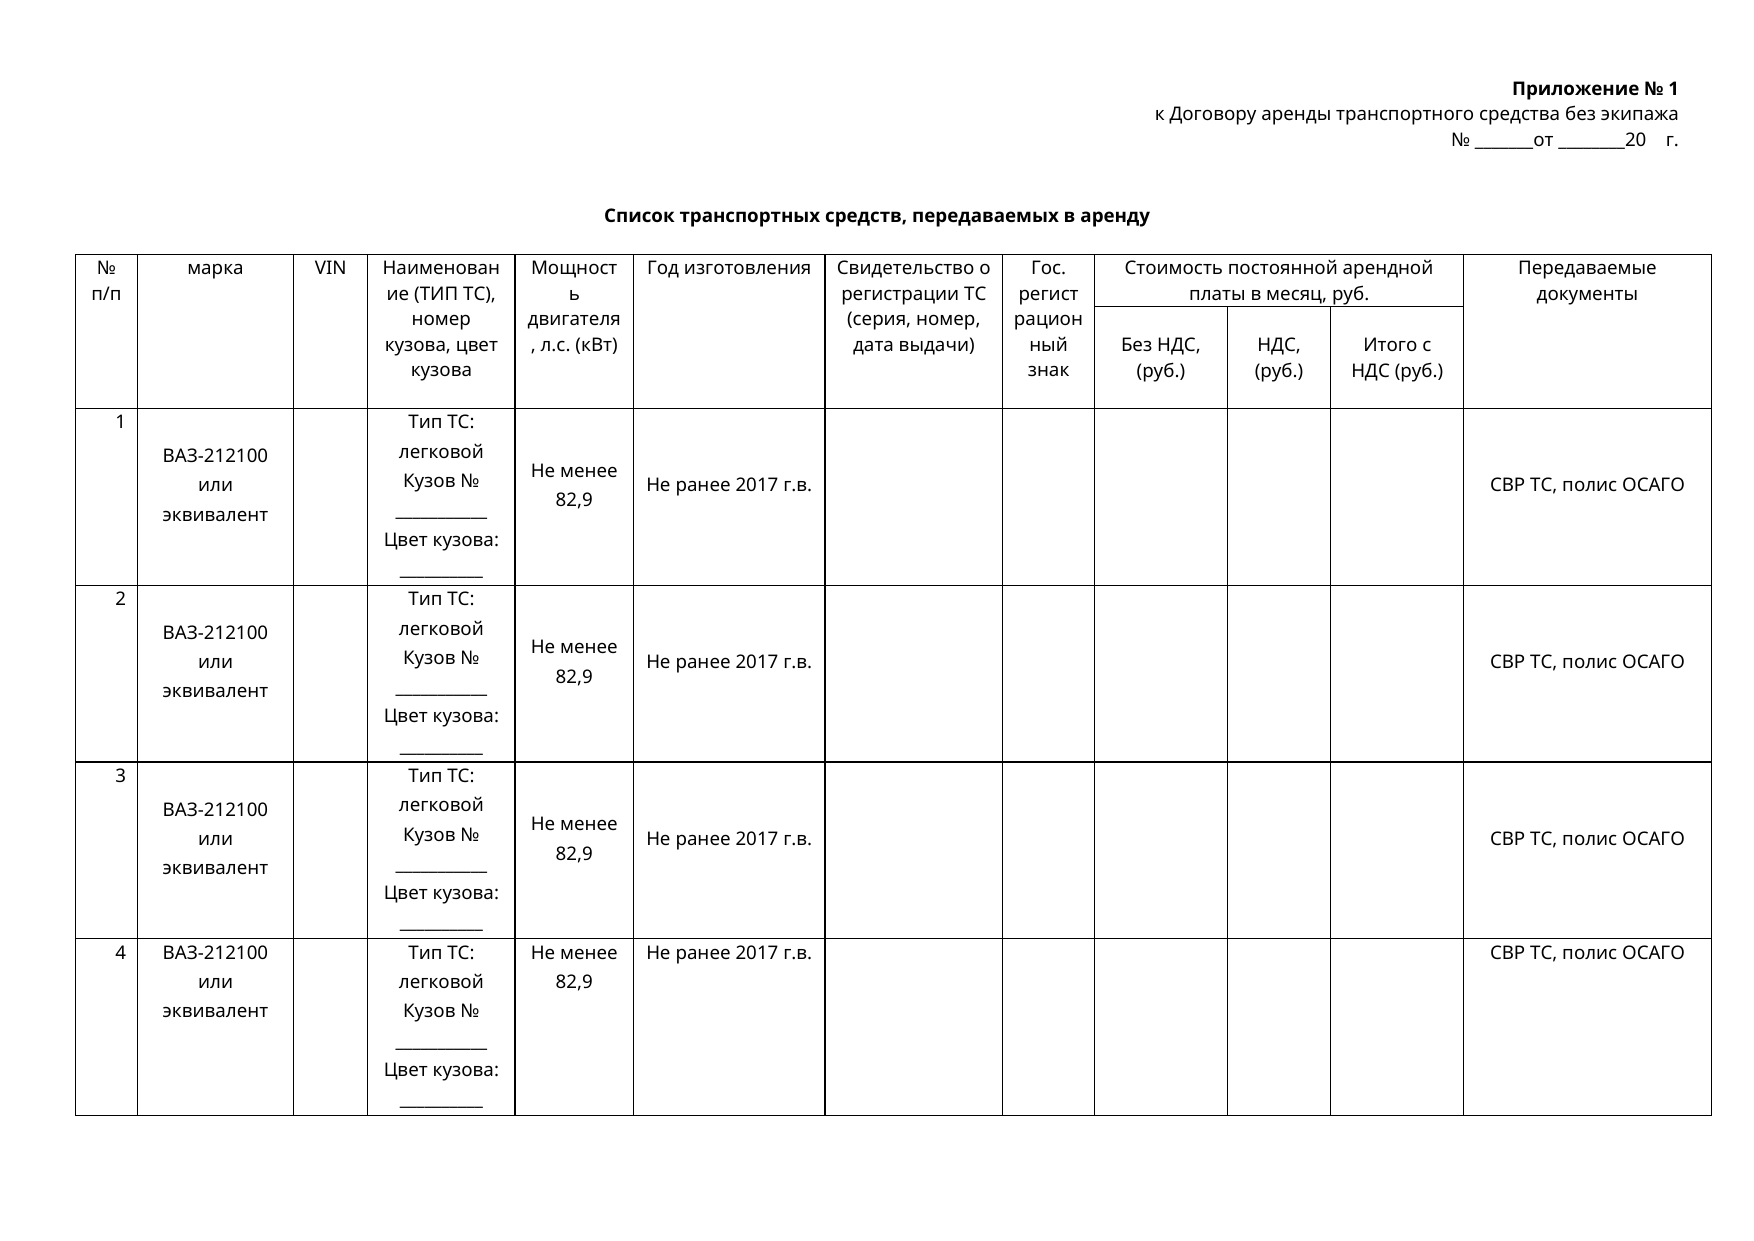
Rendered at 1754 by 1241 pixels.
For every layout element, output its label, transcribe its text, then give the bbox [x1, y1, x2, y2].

table_cell [1095, 939, 1227, 1115]
table_cell Тип ТС: легковой Кузов № ___________ Цвет кузова: __________ [368, 409, 514, 584]
table_cell [826, 763, 1002, 938]
table_cell ВАЗ-212100 или эквивалент [138, 586, 293, 761]
table_cell Без НДС, (руб.) [1095, 307, 1227, 408]
table_cell [1331, 763, 1463, 938]
table_cell [1095, 409, 1227, 584]
table_cell ВАЗ-212100 или эквивалент [138, 763, 293, 938]
table_cell [1228, 939, 1330, 1115]
table_cell НДС, (руб.) [1228, 307, 1330, 408]
table_cell [1228, 763, 1330, 938]
table_cell [826, 409, 1002, 584]
table_cell 1 [76, 409, 137, 584]
table_cell [826, 586, 1002, 761]
table_cell 4 [76, 939, 137, 1115]
table_cell СВР ТС, полис ОСАГО [1464, 763, 1711, 938]
table_cell [1095, 763, 1227, 938]
table_cell Не ранее 2017 г.в. [634, 409, 824, 584]
table_cell ВАЗ-212100 или эквивалент [138, 409, 293, 584]
table_cell Итого с НДС (руб.) [1331, 307, 1463, 408]
table_cell 2 [76, 586, 137, 761]
table_cell Не ранее 2017 г.в. [634, 763, 824, 938]
table_header марка [138, 255, 293, 408]
table_header № п/п [76, 255, 137, 408]
text к Договору аренды транспортного средства без экипажа [412, 101, 1679, 126]
text № _______от ________20 г. [412, 126, 1679, 152]
table_header Год изготовления [634, 255, 824, 408]
table_cell [1331, 586, 1463, 761]
table_header Стоимость постоянной арендной платы в месяц, руб. [1095, 255, 1463, 306]
table_cell СВР ТС, полис ОСАГО [1464, 586, 1711, 761]
table_cell [1228, 409, 1330, 584]
table_header VIN [294, 255, 367, 408]
table_cell Не менее 82,9 [516, 939, 633, 1115]
table_cell Не менее 82,9 [516, 763, 633, 938]
table_cell [1331, 409, 1463, 584]
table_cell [368, 939, 514, 1115]
table_header Гос. регистрационный знак [1003, 255, 1094, 408]
table_cell [826, 939, 1002, 1115]
table_cell [1003, 409, 1094, 584]
text Приложение № 1 [75, 75, 1679, 101]
table_cell [1095, 586, 1227, 761]
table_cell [138, 939, 293, 1115]
table_header Мощность двигателя, л.с. (кВт) [516, 255, 633, 408]
table_cell [1228, 586, 1330, 761]
table_cell [294, 939, 367, 1115]
table_cell СВР ТС, полис ОСАГО [1464, 939, 1711, 1115]
table_header Передаваемые документы [1464, 255, 1711, 408]
table_cell [1331, 939, 1463, 1115]
table_cell 3 [76, 763, 137, 938]
table_cell [1003, 763, 1094, 938]
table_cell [368, 763, 514, 938]
table_cell [294, 409, 367, 584]
table_cell Не ранее 2017 г.в. [634, 939, 824, 1115]
table_cell [1003, 586, 1094, 761]
table_cell СВР ТС, полис ОСАГО [1464, 409, 1711, 584]
table_cell Не ранее 2017 г.в. [634, 586, 824, 761]
table_cell [294, 586, 367, 761]
table_cell Не менее 82,9 [516, 409, 633, 584]
table_header Свидетельство о регистрации ТС (серия, номер, дата выдачи) [826, 255, 1002, 408]
table_cell Тип ТС: легковой Кузов № ___________ Цвет кузова: __________ [368, 586, 514, 761]
table_header Наименование (ТИП ТС), номер кузова, цвет кузова [368, 255, 514, 408]
table_cell Не менее 82,9 [516, 586, 633, 761]
table_cell [1003, 939, 1094, 1115]
text Список транспортных средств, передаваемых в аренду [75, 203, 1679, 228]
table_cell [294, 763, 367, 938]
